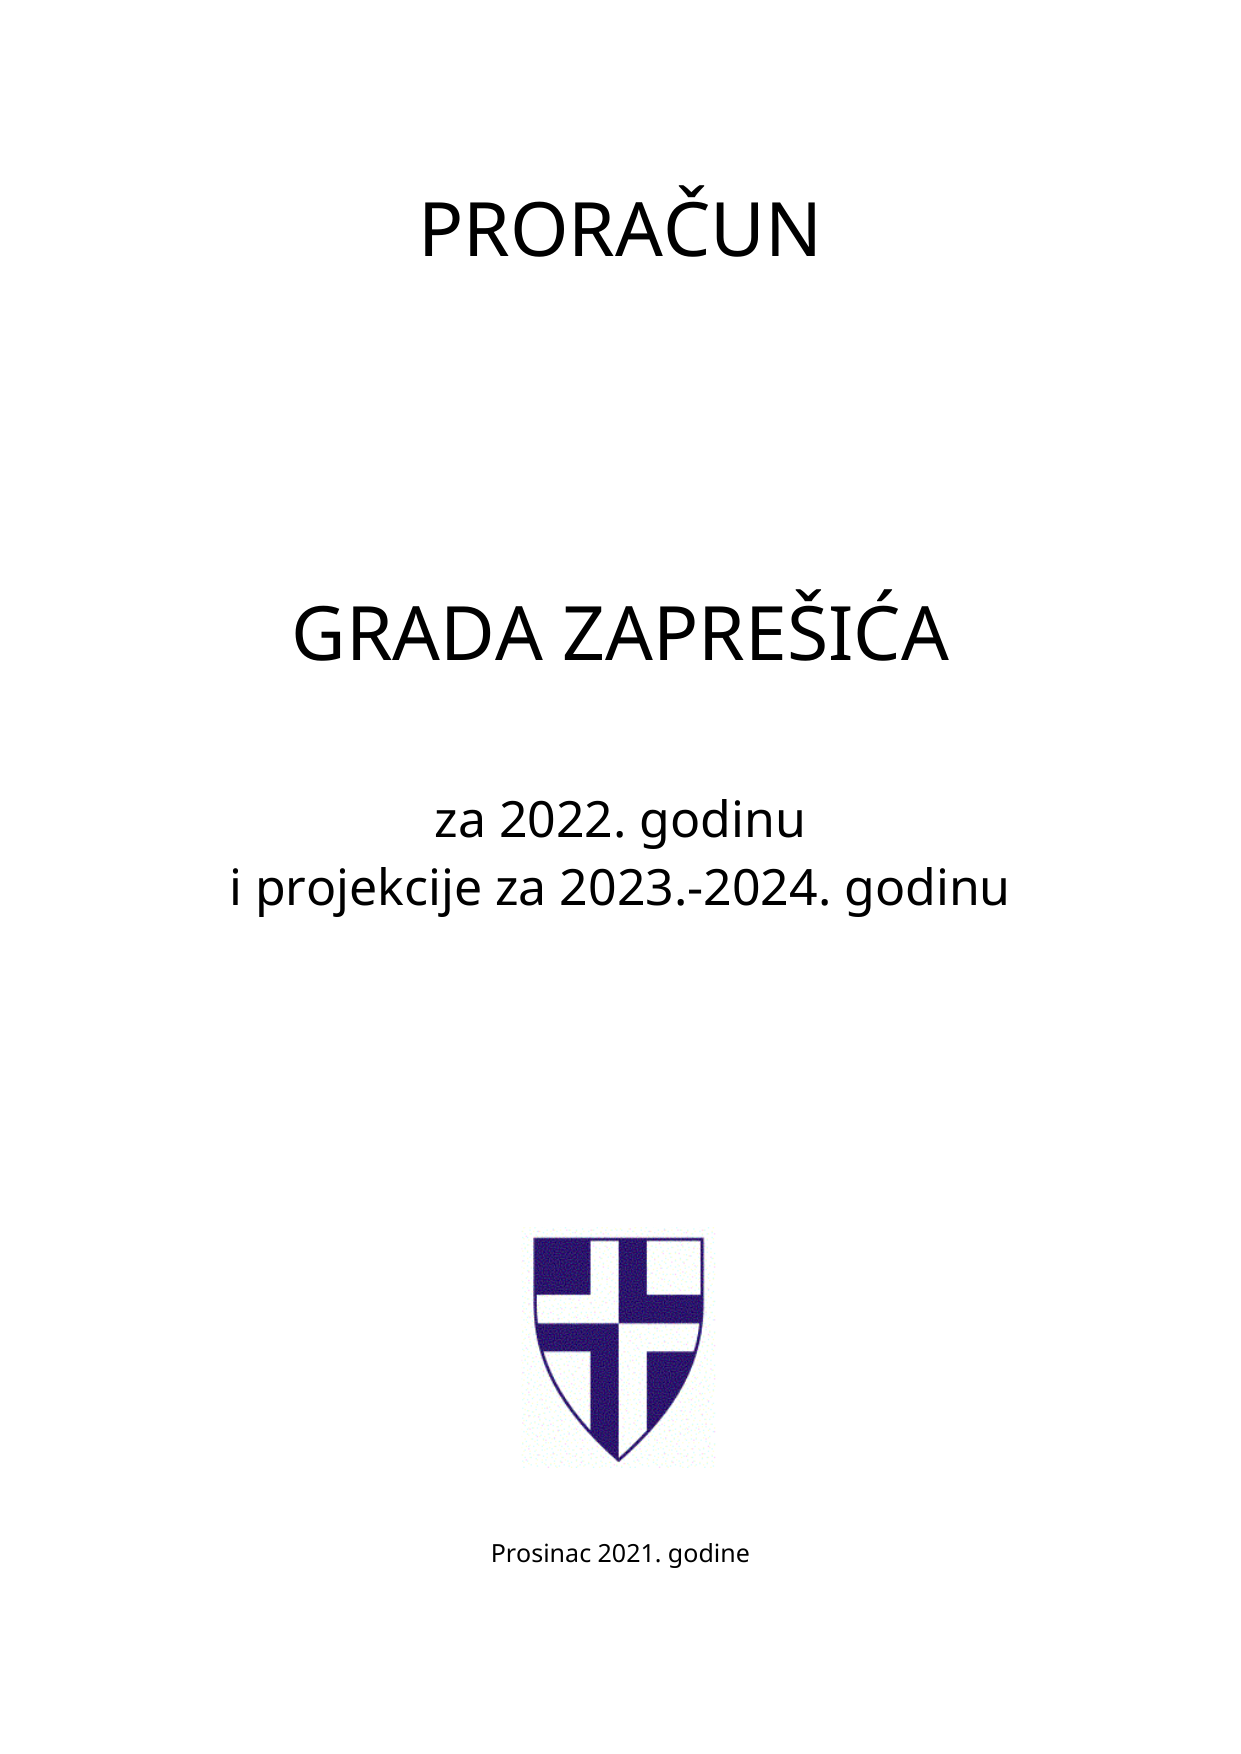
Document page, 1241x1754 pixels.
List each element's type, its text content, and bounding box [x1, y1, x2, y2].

text GRADA ZAPREŠIĆA [148, 580, 1093, 682]
picture [521, 1227, 719, 1468]
text PRORAČUN [148, 176, 1093, 278]
text Prosinac 2021. godine [148, 1536, 1093, 1570]
text za 2022. godinu [148, 784, 1093, 852]
text i projekcije za 2023.-2024. godinu [148, 852, 1093, 920]
